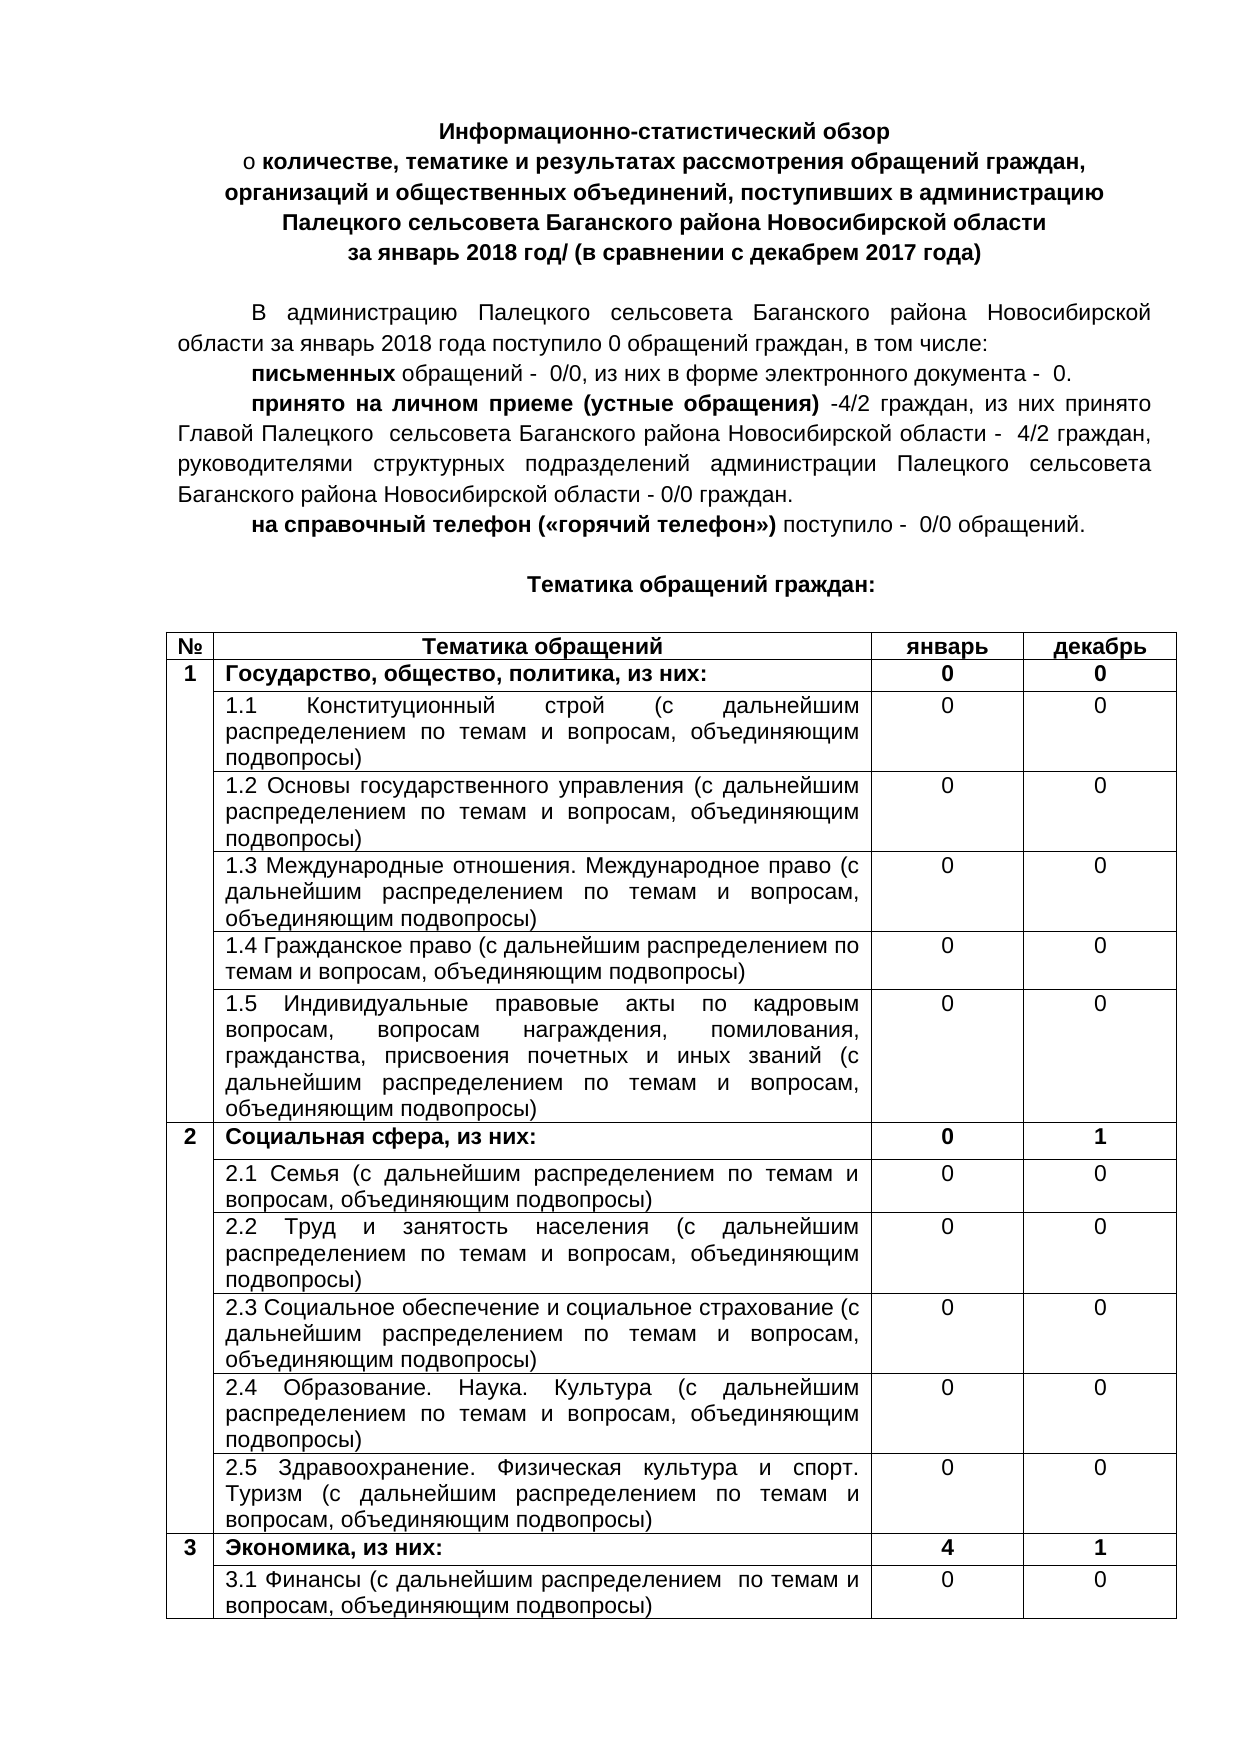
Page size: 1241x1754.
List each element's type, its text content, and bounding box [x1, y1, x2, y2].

table_cell 1.5 Индивидуальные правовые акты по кадровым вопросам, вопросам награждения, помилования, гражданства, присвоения почетных и иных званий (с дальнейшим распределением по темам и вопросам, объединяющим подвопросы) [214, 990, 871, 1122]
text за январь 2018 год/ (в сравнении с декабрем 2017 года) [177, 239, 1152, 265]
text Тематика обращений граждан: [177, 571, 1152, 598]
table_cell 0 [1024, 1454, 1176, 1533]
text Информационно-статистический обзор [177, 118, 1152, 144]
table_cell 1 [1024, 1534, 1176, 1564]
table_cell 3.1 Финансы (с дальнейшим распределением по темам и вопросам, объединяющим подвопросы) [214, 1566, 871, 1618]
table_cell 0 [1024, 692, 1176, 771]
table_cell 0 [872, 1566, 1023, 1618]
table_cell 0 [1024, 932, 1176, 989]
table_cell 0 [872, 852, 1023, 931]
text принято на личном приеме (устные обращения) -4/2 граждан, из них принято Главой Палецкого сельсовета Баганского района Новосибирской области - 4/2 граждан, руководителями структурных подразделений администрации Палецкого сельсовета Баганского района Новосибирской области - 0/0 граждан. [177, 390, 1152, 507]
table_cell 0 [872, 1374, 1023, 1453]
text о количестве, тематике и результатах рассмотрения обращений граждан, [177, 148, 1152, 175]
table_cell Экономика, из них: [214, 1534, 871, 1564]
table_cell 0 [1024, 1294, 1176, 1372]
table_cell 2.5 Здравоохранение. Физическая культура и спорт. Туризм (с дальнейшим распределением по темам и вопросам, объединяющим подвопросы) [214, 1454, 871, 1533]
table_cell 3 [167, 1534, 213, 1618]
table_cell 0 [872, 1160, 1023, 1212]
table_cell Государство, общество, политика, из них: [214, 660, 871, 691]
table_header № [167, 633, 213, 659]
table_cell 2 [167, 1123, 213, 1533]
text на справочный телефон («горячий телефон») поступило - 0/0 обращений. [177, 511, 1152, 537]
table_cell 1.1 Конституционный строй (с дальнейшим распределением по темам и вопросам, объединяющим подвопросы) [214, 692, 871, 771]
table_cell 0 [872, 660, 1023, 691]
table_cell 2.3 Социальное обеспечение и социальное страхование (с дальнейшим распределением по темам и вопросам, объединяющим подвопросы) [214, 1294, 871, 1372]
text В администрацию Палецкого сельсовета Баганского района Новосибирской области за январь 2018 года поступило 0 обращений граждан, в том числе: [177, 299, 1152, 356]
table_cell 2.2 Труд и занятость населения (с дальнейшим распределением по темам и вопросам, объединяющим подвопросы) [214, 1213, 871, 1292]
table_cell 0 [1024, 660, 1176, 691]
table_cell 0 [872, 692, 1023, 771]
table_cell 1.2 Основы государственного управления (с дальнейшим распределением по темам и вопросам, объединяющим подвопросы) [214, 772, 871, 851]
table_cell 4 [872, 1534, 1023, 1564]
table_cell 0 [872, 1454, 1023, 1533]
text организаций и общественных объединений, поступивших в администрацию Палецкого сельсовета Баганского района Новосибирской области [177, 178, 1152, 235]
table_cell 0 [872, 990, 1023, 1122]
table_header Тематика обращений [214, 633, 871, 659]
table_cell 0 [1024, 1213, 1176, 1292]
table_cell 0 [872, 772, 1023, 851]
table_cell 0 [1024, 1374, 1176, 1453]
table_cell 0 [1024, 1160, 1176, 1212]
table_cell 0 [1024, 990, 1176, 1122]
table_cell 1 [1024, 1123, 1176, 1158]
table_cell 0 [1024, 1566, 1176, 1618]
text письменных обращений - 0/0, из них в форме электронного документа - 0. [177, 360, 1152, 386]
table_cell 1 [167, 660, 213, 1122]
table_cell 0 [872, 932, 1023, 989]
table_cell 1.3 Международные отношения. Международное право (с дальнейшим распределением по темам и вопросам, объединяющим подвопросы) [214, 852, 871, 931]
table_cell Социальная сфера, из них: [214, 1123, 871, 1158]
table_cell 0 [872, 1213, 1023, 1292]
table_cell 1.4 Гражданское право (с дальнейшим распределением по темам и вопросам, объединяющим подвопросы) [214, 932, 871, 989]
table_cell 0 [872, 1123, 1023, 1158]
table_header январь [872, 633, 1023, 659]
table_cell 0 [1024, 772, 1176, 851]
table_cell 2.1 Семья (с дальнейшим распределением по темам и вопросам, объединяющим подвопросы) [214, 1160, 871, 1212]
table_cell 2.4 Образование. Наука. Культура (с дальнейшим распределением по темам и вопросам, объединяющим подвопросы) [214, 1374, 871, 1453]
table_header декабрь [1024, 633, 1176, 659]
table_cell 0 [872, 1294, 1023, 1372]
table_cell 0 [1024, 852, 1176, 931]
